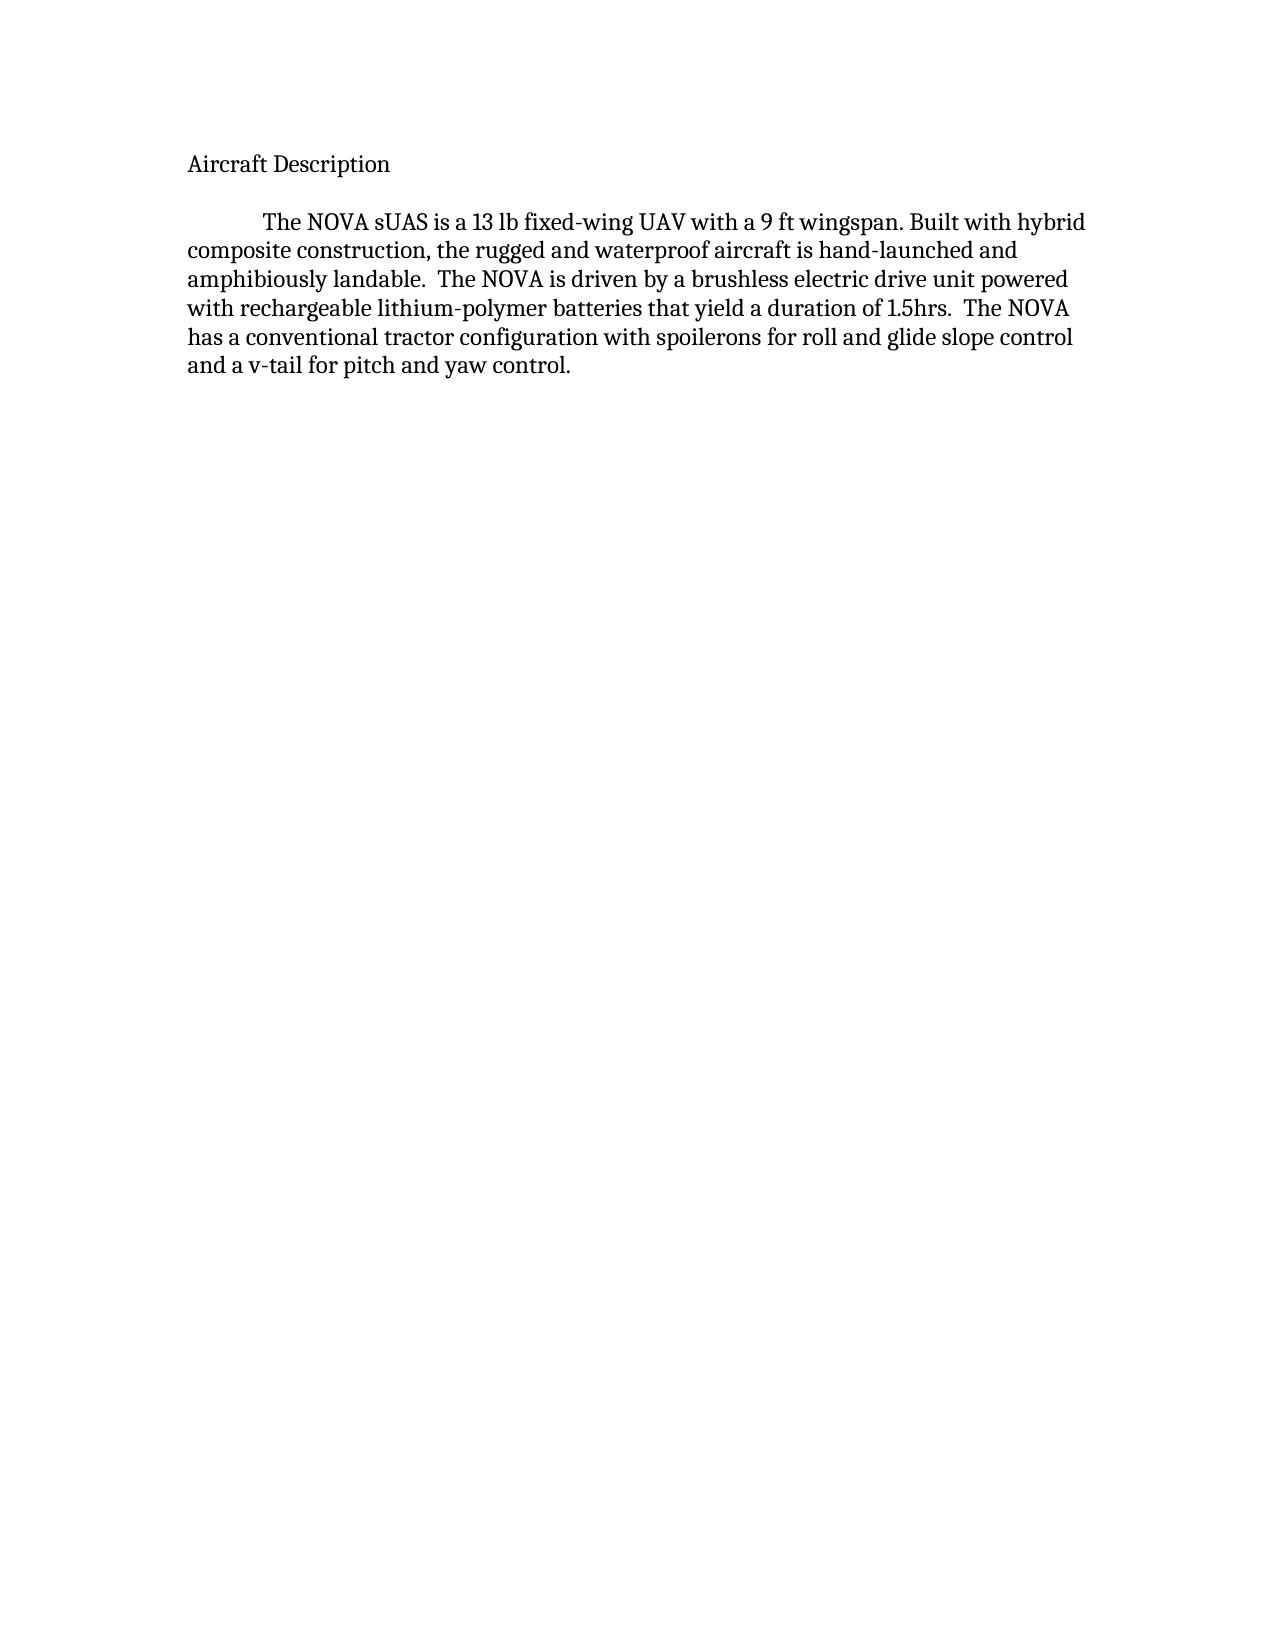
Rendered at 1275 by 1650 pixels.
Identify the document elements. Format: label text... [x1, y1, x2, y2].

text The NOVA sUAS is a 13 lb fixed-wing UAV with a 9 ft wingspan. Built with hybrid composite construction, the rugged and waterproof aircraft is hand-launched and amphibiously landable. The NOVA is driven by a brushless electric drive unit powered with rechargeable lithium-polymer batteries that yield a duration of 1.5hrs. The NOVA has a conventional tractor configuration with spoilerons for roll and glide slope control and a v-tail for pitch and yaw control. [187, 207, 1087, 380]
text Aircraft Description [187, 150, 1087, 179]
